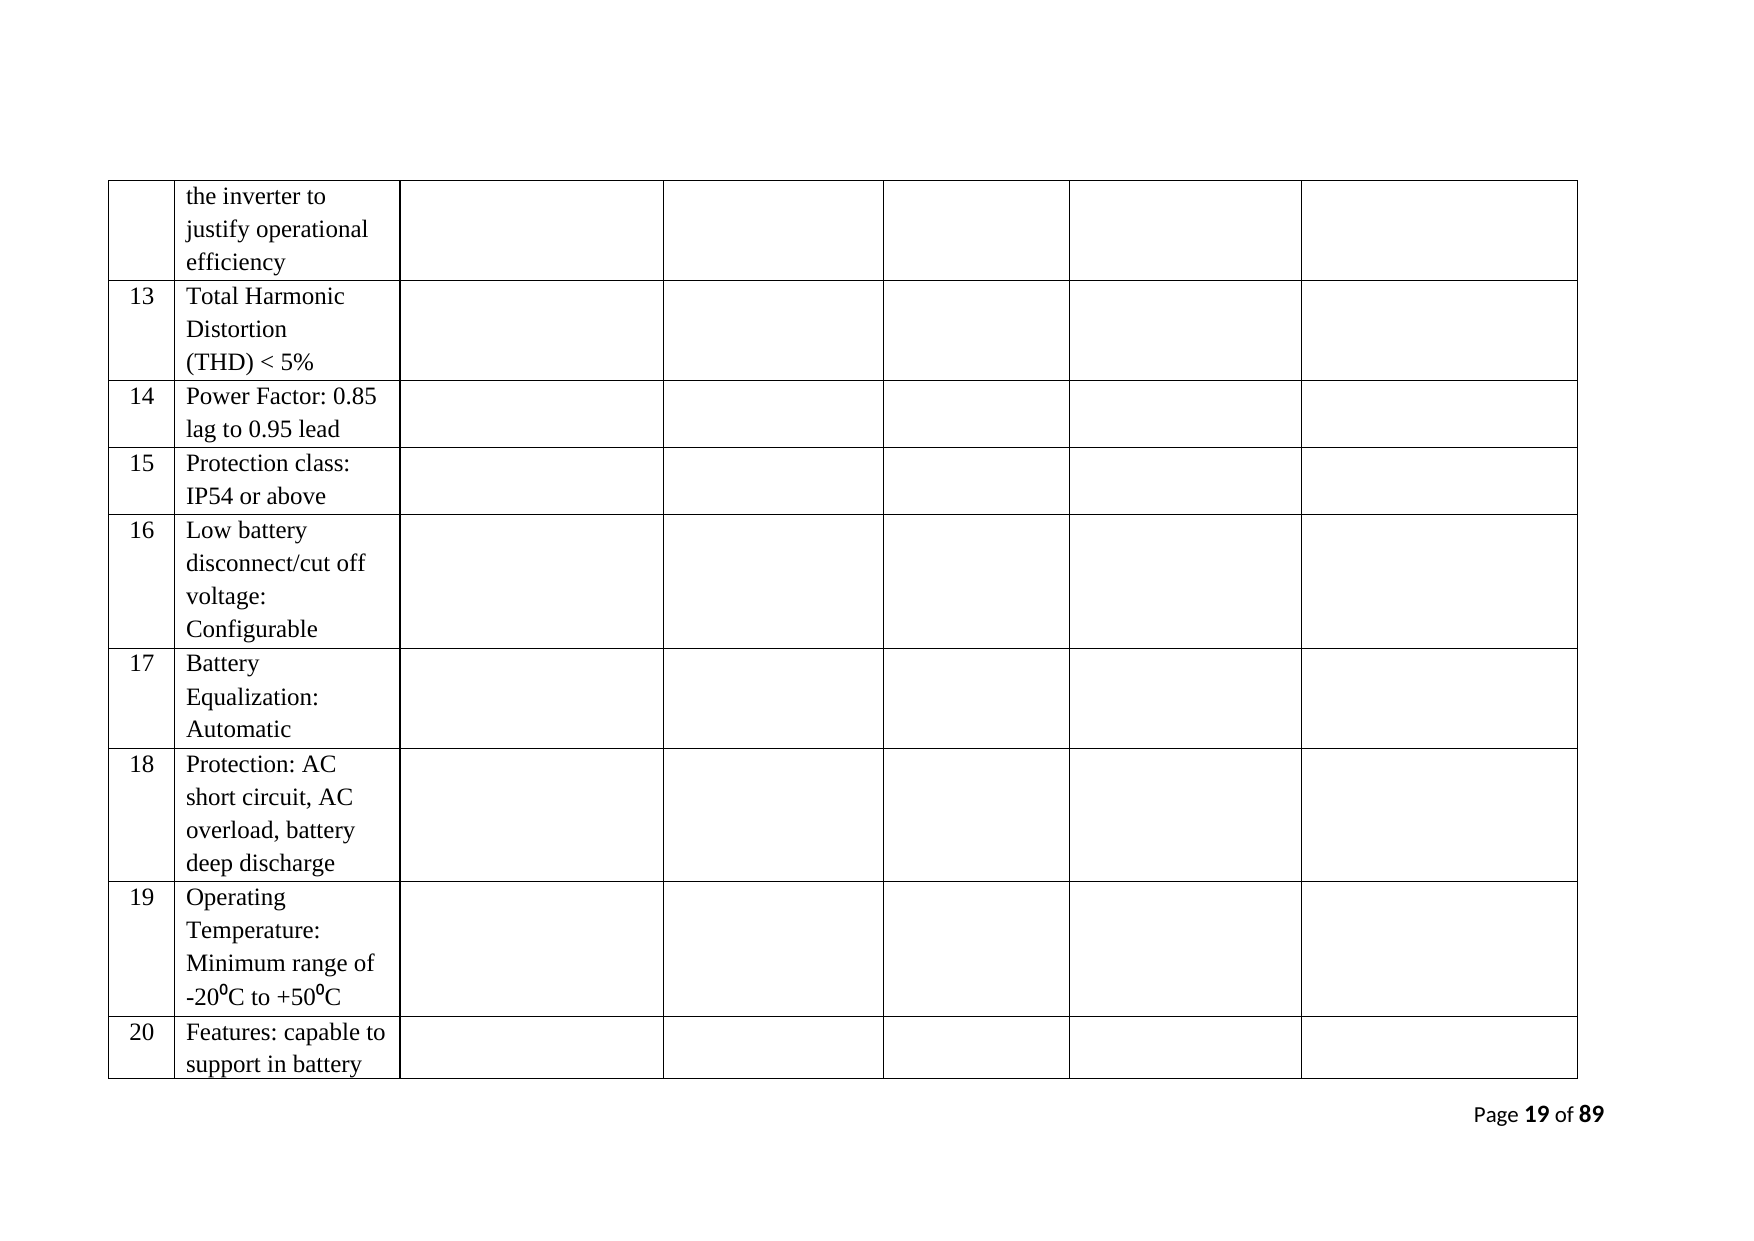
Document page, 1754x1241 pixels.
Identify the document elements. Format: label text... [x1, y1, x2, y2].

table_cell [401, 649, 663, 748]
table_cell [1302, 649, 1577, 748]
table_cell [1070, 749, 1301, 881]
table_cell [664, 181, 883, 280]
table_cell [884, 515, 1069, 647]
table_cell [401, 381, 663, 447]
table_cell [1302, 448, 1577, 514]
table_cell [664, 649, 883, 748]
table_cell [1070, 1017, 1301, 1078]
table_cell [1070, 381, 1301, 447]
table_cell [1302, 181, 1577, 280]
table_cell [664, 448, 883, 514]
table_cell [401, 749, 663, 881]
table_cell [1070, 181, 1301, 280]
table_cell [664, 381, 883, 447]
table_cell Operating Temperature: Minimum range of -20⁰C to +50⁰C [175, 882, 399, 1016]
table_cell [401, 448, 663, 514]
table_cell [884, 181, 1069, 280]
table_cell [175, 181, 399, 280]
table_cell [884, 1017, 1069, 1078]
table_cell 18 [109, 749, 174, 881]
table_cell [1302, 1017, 1577, 1078]
table_cell [1070, 448, 1301, 514]
table_cell [884, 448, 1069, 514]
table_cell [1302, 381, 1577, 447]
table_cell [884, 381, 1069, 447]
table_cell 19 [109, 882, 174, 1016]
table_cell [401, 1017, 663, 1078]
table_cell [884, 649, 1069, 748]
table_cell [1070, 882, 1301, 1016]
table_cell [884, 749, 1069, 881]
table_cell [664, 1017, 883, 1078]
table_cell Total Harmonic Distortion (THD) < 5% [175, 281, 399, 380]
table_cell [1070, 515, 1301, 647]
table_cell Protection class: IP54 or above [175, 448, 399, 514]
table_cell 13 [109, 281, 174, 380]
table_cell [1302, 515, 1577, 647]
table_cell [1070, 649, 1301, 748]
table_cell Battery Equalization: Automatic [175, 649, 399, 748]
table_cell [175, 1017, 399, 1078]
table_cell [401, 882, 663, 1016]
table_cell [884, 281, 1069, 380]
table_cell Low battery disconnect/cut off voltage: Configurable [175, 515, 399, 647]
table_cell Power Factor: 0.85 lag to 0.95 lead [175, 381, 399, 447]
table_cell [664, 281, 883, 380]
table_cell [1070, 281, 1301, 380]
table_cell [1302, 749, 1577, 881]
table_cell [664, 749, 883, 881]
table_cell 12 [109, 181, 174, 280]
table_cell [664, 882, 883, 1016]
table_cell [401, 181, 663, 280]
table_cell 15 [109, 448, 174, 514]
table_cell 16 [109, 515, 174, 647]
table_cell [401, 515, 663, 647]
table_cell 17 [109, 649, 174, 748]
table_cell [884, 882, 1069, 1016]
table_cell Protection: AC short circuit, AC overload, battery deep discharge [175, 749, 399, 881]
table_cell 20 [109, 1017, 174, 1078]
table_cell 14 [109, 381, 174, 447]
table_cell [664, 515, 883, 647]
table_cell [1302, 281, 1577, 380]
table_cell [1302, 882, 1577, 1016]
table_cell [401, 281, 663, 380]
